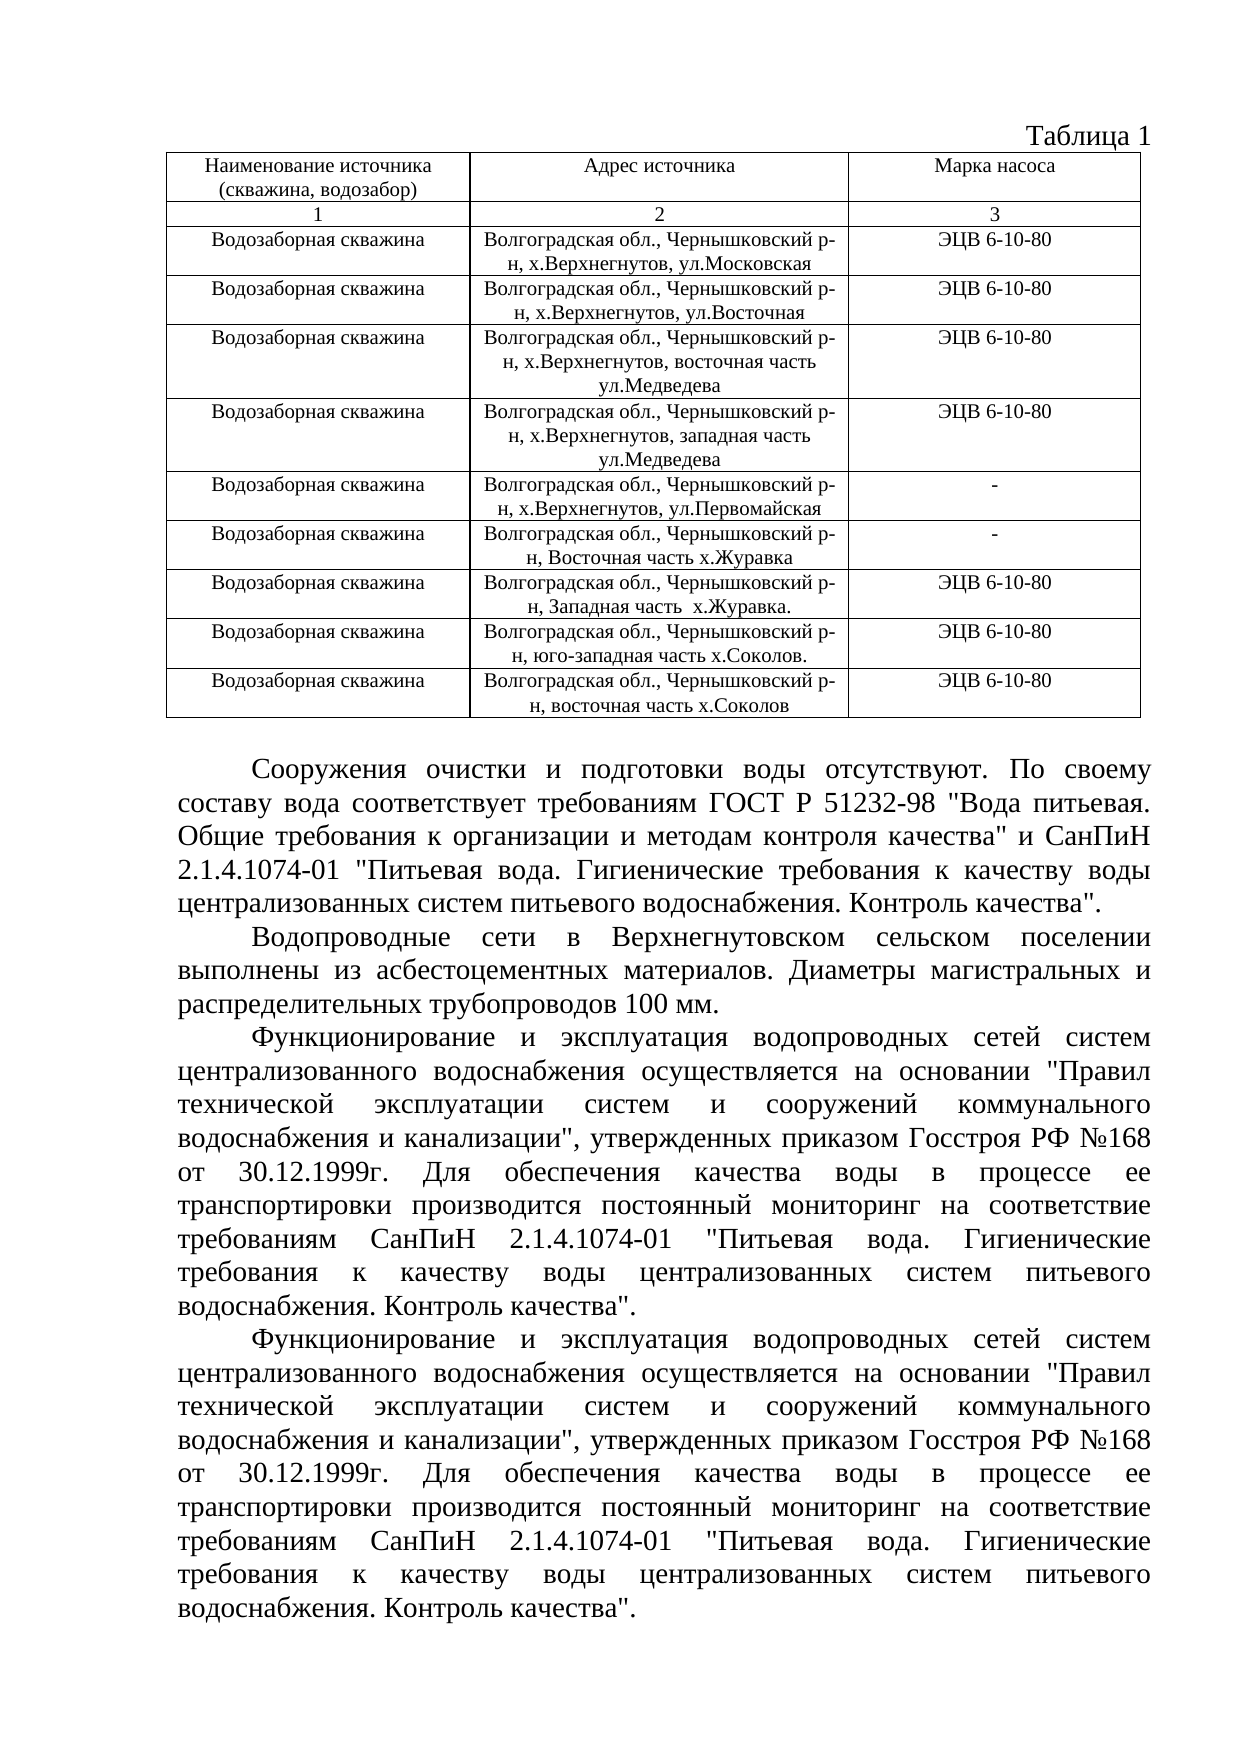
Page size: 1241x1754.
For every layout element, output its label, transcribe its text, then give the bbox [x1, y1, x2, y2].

table_cell ЭЦВ 6-10-80 [849, 619, 1140, 667]
table_cell - [849, 472, 1140, 520]
table_cell Водозаборная скважина [167, 325, 469, 397]
table_cell Волгоградская обл., Чернышковский р-н, х.Верхнегнутов, ул.Первомайская [471, 472, 848, 520]
table_cell Волгоградская обл., Чернышковский р-н, х.Верхнегнутов, восточная часть ул.Медведева [471, 325, 848, 397]
table_cell Водозаборная скважина [167, 276, 469, 324]
table_cell Водозаборная скважина [167, 669, 469, 717]
table_cell Волгоградская обл., Чернышковский р-н, х.Верхнегнутов, ул.Московская [471, 227, 848, 275]
table_cell Водозаборная скважина [167, 619, 469, 667]
table_cell Водозаборная скважина [167, 521, 469, 569]
table_cell 1 [167, 202, 469, 226]
text Функционирование и эксплуатация водопроводных сетей систем централизованного водоснабжения осуществляется на основании "Правил технической эксплуатации систем и сооружений коммунального водоснабжения и канализации", утвержденных приказом Госстроя РФ №168 от 30.12.1999г. Для обеспечения качества воды в процессе ее транспортировки производится постоянный мониторинг на соответствие требованиям СанПиН 2.1.4.1074-01 "Питьевая вода. Гигиенические требования к качеству воды централизованных систем питьевого водоснабжения. Контроль качества". [177, 1019, 1152, 1321]
table_cell ЭЦВ 6-10-80 [849, 570, 1140, 618]
table_cell Водозаборная скважина [167, 399, 469, 471]
table_cell - [849, 521, 1140, 569]
table_cell ЭЦВ 6-10-80 [849, 276, 1140, 324]
table_header Марка насоса [849, 153, 1140, 201]
table_cell Волгоградская обл., Чернышковский р-н, юго-западная часть х.Соколов. [471, 619, 848, 667]
table_cell Волгоградская обл., Чернышковский р-н, Западная часть х.Журавка. [471, 570, 848, 618]
text Таблица 1 [177, 118, 1152, 152]
table_cell 3 [849, 202, 1140, 226]
table_cell Водозаборная скважина [167, 472, 469, 520]
table_header Адрес источника [471, 153, 848, 201]
table_cell Водозаборная скважина [167, 227, 469, 275]
text Водопроводные сети в Верхнегнутовском сельском поселении выполнены из асбестоцементных материалов. Диаметры магистральных и распределительных трубопроводов 100 мм. [177, 919, 1152, 1019]
table_cell 2 [471, 202, 848, 226]
table_cell ЭЦВ 6-10-80 [849, 399, 1140, 471]
table_cell Волгоградская обл., Чернышковский р-н, восточная часть х.Соколов [471, 669, 848, 717]
table_cell ЭЦВ 6-10-80 [849, 227, 1140, 275]
table_cell Волгоградская обл., Чернышковский р-н, х.Верхнегнутов, западная часть ул.Медведева [471, 399, 848, 471]
table_cell ЭЦВ 6-10-80 [849, 669, 1140, 717]
text Сооружения очистки и подготовки воды отсутствуют. По своему составу вода соответствует требованиям ГОСТ Р 51232-98 "Вода питьевая. Общие требования к организации и методам контроля качества" и СанПиН 2.1.4.1074-01 "Питьевая вода. Гигиенические требования к качеству воды централизованных систем питьевого водоснабжения. Контроль качества". [177, 751, 1152, 919]
table_header Наименование источника (скважина, водозабор) [167, 153, 469, 201]
table_cell Водозаборная скважина [167, 570, 469, 618]
table_cell Волгоградская обл., Чернышковский р-н, Восточная часть х.Журавка [471, 521, 848, 569]
table_cell Волгоградская обл., Чернышковский р-н, х.Верхнегнутов, ул.Восточная [471, 276, 848, 324]
text Функционирование и эксплуатация водопроводных сетей систем централизованного водоснабжения осуществляется на основании "Правил технической эксплуатации систем и сооружений коммунального водоснабжения и канализации", утвержденных приказом Госстроя РФ №168 от 30.12.1999г. Для обеспечения качества воды в процессе ее транспортировки производится постоянный мониторинг на соответствие требованиям СанПиН 2.1.4.1074-01 "Питьевая вода. Гигиенические требования к качеству воды централизованных систем питьевого водоснабжения. Контроль качества". [177, 1321, 1152, 1623]
table_cell ЭЦВ 6-10-80 [849, 325, 1140, 397]
